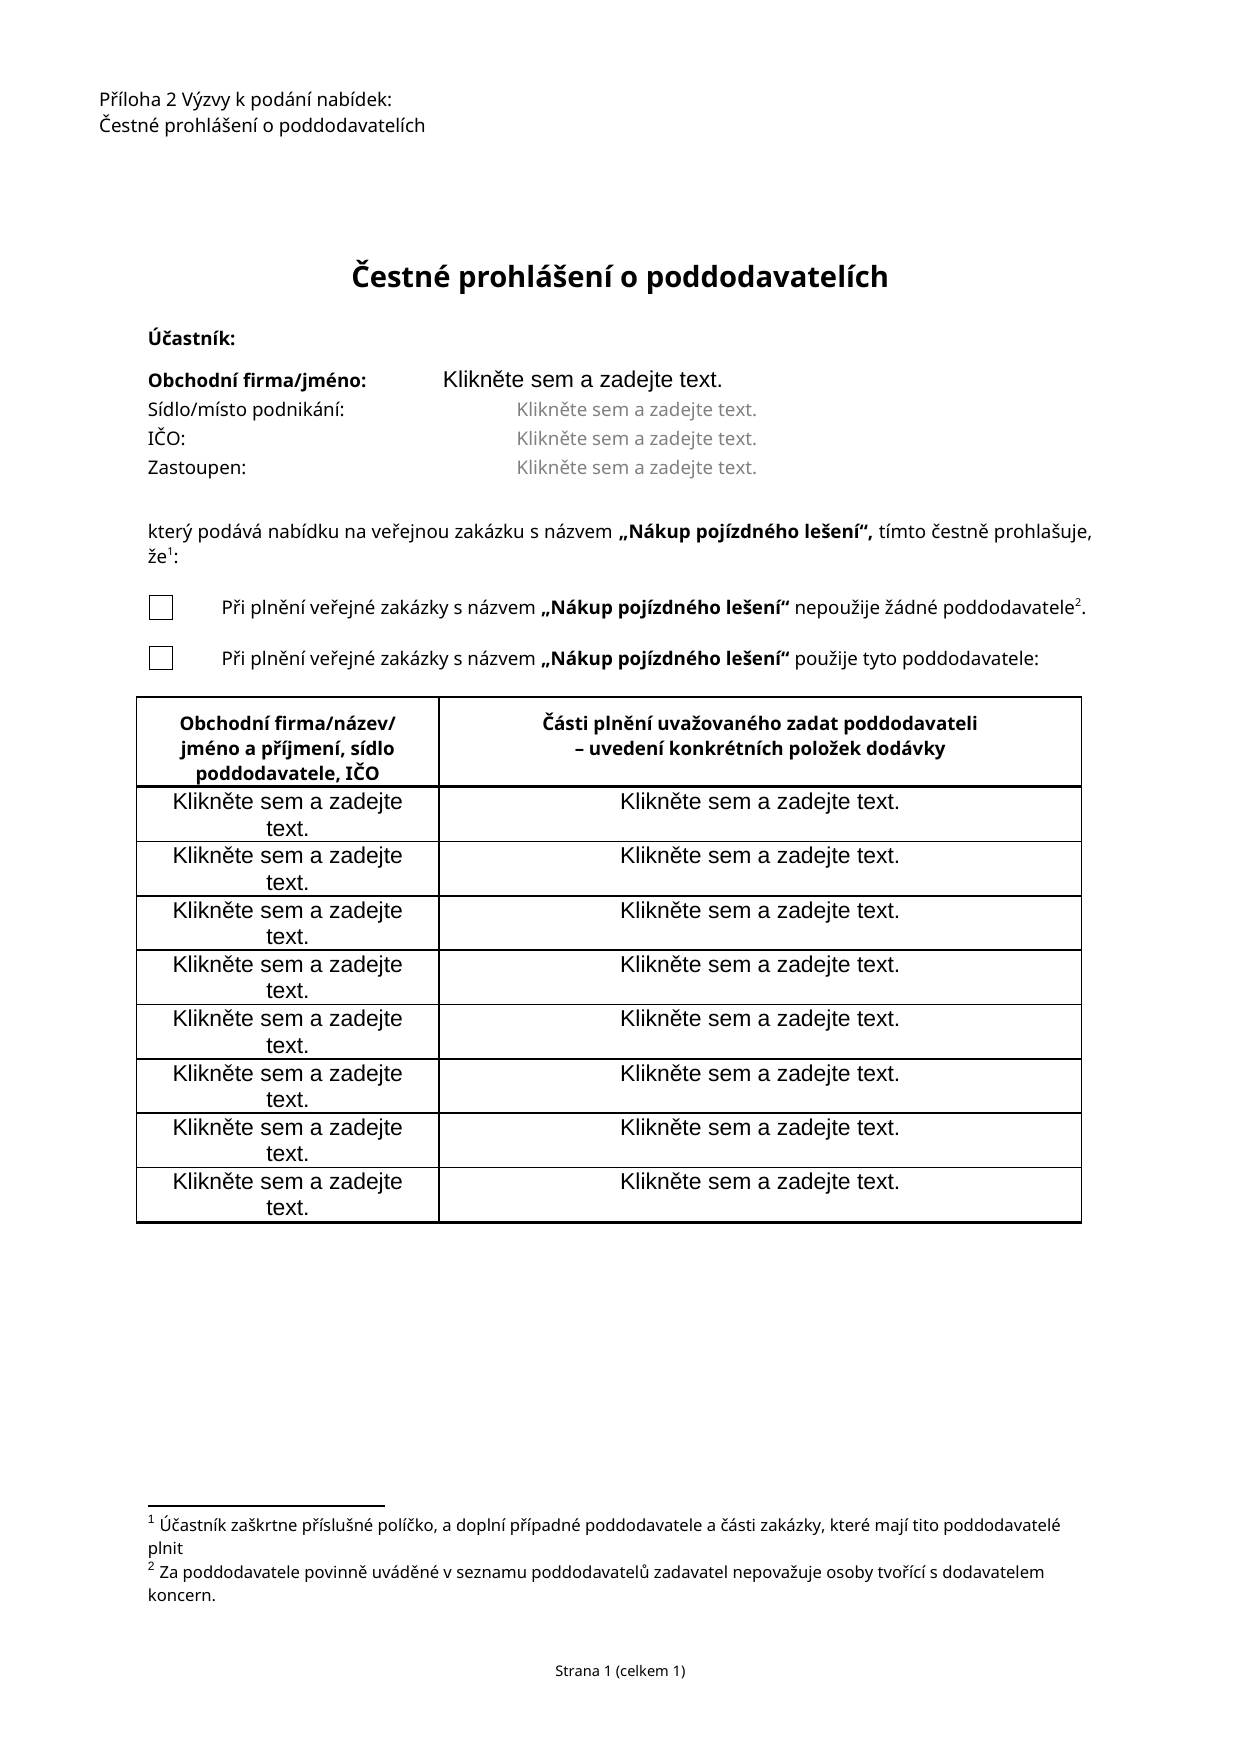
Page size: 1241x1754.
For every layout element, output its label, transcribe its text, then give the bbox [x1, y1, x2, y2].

title Čestné prohlášení o poddodavatelích [148, 256, 1093, 296]
text Při plnění veřejné zakázky s názvem „Nákup pojízdného lešení“ použije tyto poddodavatele: [148, 645, 1093, 670]
text Při plnění veřejné zakázky s názvem „Nákup pojízdného lešení“ nepoužije žádné poddodavatele. [148, 594, 1093, 620]
text Obchodní firma/jméno: [148, 364, 1093, 393]
text IČO: [148, 422, 1093, 451]
text který podává nabídku na veřejnou zakázku s názvem „Nákup pojízdného lešení“, tímto čestně prohlašuje, že: [148, 518, 1093, 569]
table_header Části plnění uvažovaného zadat poddodavateli – uvedení konkrétních položek dodávky [440, 698, 1081, 785]
table_header Obchodní firma/název/ jméno a příjmení, sídlo poddodavatele, IČO [137, 698, 438, 785]
text Sídlo/místo podnikání: [148, 393, 1093, 422]
text Zastoupen: [148, 451, 1093, 480]
text Účastník: [148, 321, 1093, 352]
